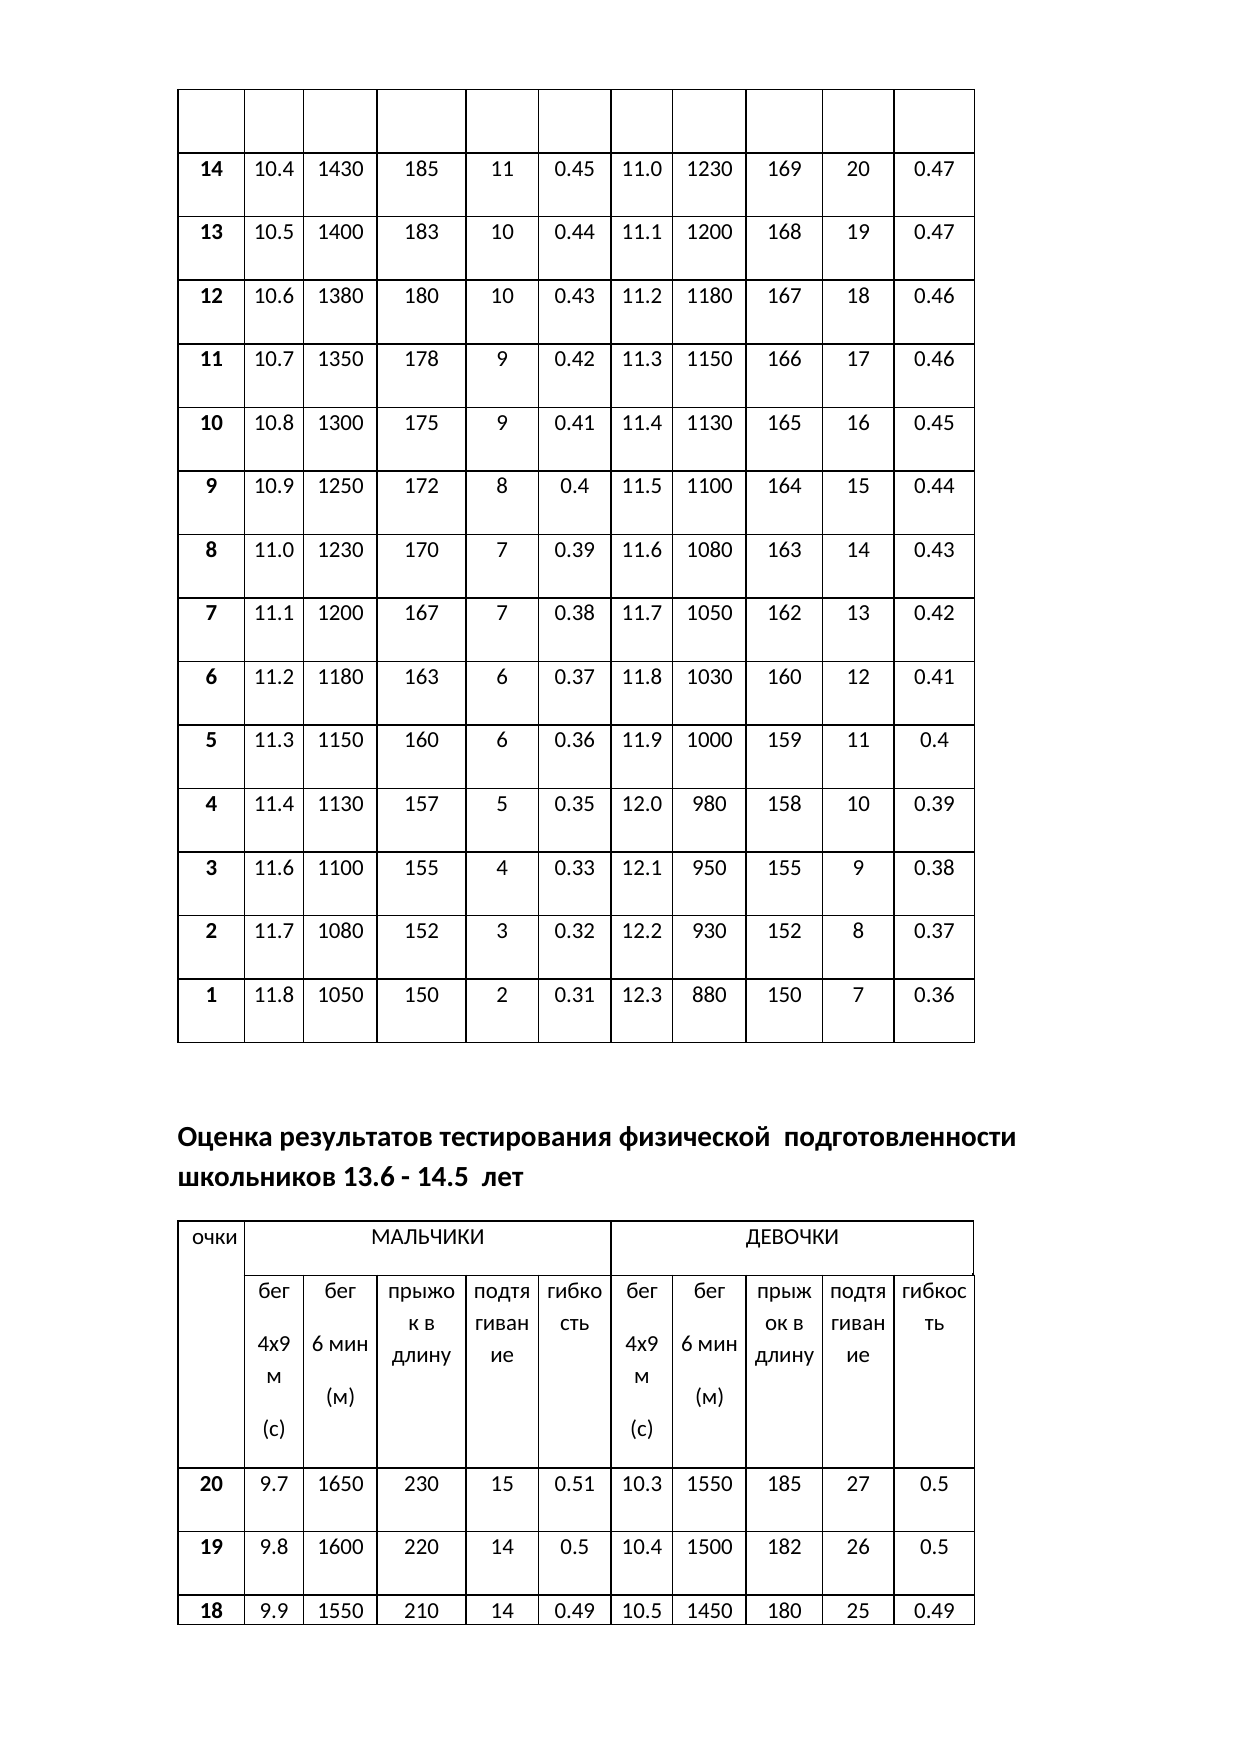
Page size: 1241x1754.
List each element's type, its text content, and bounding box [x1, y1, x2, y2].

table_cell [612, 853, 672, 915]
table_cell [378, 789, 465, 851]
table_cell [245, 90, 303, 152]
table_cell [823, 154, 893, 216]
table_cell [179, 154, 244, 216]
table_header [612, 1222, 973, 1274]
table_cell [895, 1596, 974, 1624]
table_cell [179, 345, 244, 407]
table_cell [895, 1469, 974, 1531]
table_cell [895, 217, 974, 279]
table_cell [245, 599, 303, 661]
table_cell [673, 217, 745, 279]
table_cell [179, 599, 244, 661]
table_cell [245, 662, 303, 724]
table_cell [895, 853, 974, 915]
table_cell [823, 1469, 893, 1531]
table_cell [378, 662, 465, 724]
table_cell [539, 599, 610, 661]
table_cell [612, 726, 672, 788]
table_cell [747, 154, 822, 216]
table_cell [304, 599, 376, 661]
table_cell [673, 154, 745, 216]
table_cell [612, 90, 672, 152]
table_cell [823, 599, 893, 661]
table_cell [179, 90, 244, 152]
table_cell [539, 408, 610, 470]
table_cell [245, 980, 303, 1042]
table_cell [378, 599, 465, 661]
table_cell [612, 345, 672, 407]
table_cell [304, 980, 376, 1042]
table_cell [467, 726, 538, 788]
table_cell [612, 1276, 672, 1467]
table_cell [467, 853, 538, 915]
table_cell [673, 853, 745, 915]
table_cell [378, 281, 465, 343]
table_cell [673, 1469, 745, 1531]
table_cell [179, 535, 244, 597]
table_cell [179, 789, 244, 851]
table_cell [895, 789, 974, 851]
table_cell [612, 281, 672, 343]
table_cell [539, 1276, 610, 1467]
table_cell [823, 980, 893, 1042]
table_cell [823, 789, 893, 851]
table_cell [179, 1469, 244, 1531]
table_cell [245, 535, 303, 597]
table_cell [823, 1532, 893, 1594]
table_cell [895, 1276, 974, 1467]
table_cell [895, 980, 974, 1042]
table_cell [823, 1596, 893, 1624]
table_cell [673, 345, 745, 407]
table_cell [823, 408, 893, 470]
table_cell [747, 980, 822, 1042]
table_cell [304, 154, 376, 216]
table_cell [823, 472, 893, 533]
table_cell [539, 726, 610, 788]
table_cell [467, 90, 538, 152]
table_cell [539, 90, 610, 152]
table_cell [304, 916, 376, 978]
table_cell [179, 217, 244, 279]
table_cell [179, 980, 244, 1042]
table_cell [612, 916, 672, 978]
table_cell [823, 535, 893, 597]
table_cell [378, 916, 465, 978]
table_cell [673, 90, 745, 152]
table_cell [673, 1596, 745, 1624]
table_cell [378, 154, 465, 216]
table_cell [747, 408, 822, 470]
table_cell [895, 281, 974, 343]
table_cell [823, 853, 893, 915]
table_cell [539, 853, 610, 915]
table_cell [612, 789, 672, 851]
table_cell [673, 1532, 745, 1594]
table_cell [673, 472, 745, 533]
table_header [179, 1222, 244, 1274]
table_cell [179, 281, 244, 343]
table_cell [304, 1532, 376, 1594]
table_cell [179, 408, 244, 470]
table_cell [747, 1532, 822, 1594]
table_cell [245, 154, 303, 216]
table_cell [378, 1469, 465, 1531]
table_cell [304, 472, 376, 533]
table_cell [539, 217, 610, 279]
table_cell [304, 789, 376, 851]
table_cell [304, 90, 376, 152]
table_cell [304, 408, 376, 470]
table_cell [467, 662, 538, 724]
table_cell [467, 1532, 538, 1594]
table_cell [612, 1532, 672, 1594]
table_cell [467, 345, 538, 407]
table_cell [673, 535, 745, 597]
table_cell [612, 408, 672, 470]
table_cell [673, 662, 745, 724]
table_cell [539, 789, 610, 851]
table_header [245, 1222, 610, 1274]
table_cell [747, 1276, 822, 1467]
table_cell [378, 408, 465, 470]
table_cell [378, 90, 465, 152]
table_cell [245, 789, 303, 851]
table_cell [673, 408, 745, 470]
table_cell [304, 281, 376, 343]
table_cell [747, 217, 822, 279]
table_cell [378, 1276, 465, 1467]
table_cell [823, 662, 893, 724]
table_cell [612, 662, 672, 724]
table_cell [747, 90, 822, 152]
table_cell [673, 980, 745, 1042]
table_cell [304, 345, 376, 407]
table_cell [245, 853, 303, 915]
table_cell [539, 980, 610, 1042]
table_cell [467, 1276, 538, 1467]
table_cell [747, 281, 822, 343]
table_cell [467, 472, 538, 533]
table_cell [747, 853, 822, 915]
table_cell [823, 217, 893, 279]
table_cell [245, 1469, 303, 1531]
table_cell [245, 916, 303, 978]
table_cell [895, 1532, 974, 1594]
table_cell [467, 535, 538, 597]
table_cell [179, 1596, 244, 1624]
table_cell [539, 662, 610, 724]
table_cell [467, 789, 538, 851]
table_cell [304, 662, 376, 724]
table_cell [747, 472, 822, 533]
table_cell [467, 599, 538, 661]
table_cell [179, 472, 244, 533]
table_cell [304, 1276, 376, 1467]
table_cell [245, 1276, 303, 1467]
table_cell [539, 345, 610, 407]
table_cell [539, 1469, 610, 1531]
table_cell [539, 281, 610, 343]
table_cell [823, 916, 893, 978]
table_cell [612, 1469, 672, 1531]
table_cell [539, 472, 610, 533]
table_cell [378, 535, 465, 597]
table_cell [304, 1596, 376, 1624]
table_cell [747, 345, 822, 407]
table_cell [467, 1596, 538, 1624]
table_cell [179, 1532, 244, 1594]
text Оценка результатов тестирования физической подготовленности школьников 13.6 - 14.5 лет [177, 1118, 1152, 1194]
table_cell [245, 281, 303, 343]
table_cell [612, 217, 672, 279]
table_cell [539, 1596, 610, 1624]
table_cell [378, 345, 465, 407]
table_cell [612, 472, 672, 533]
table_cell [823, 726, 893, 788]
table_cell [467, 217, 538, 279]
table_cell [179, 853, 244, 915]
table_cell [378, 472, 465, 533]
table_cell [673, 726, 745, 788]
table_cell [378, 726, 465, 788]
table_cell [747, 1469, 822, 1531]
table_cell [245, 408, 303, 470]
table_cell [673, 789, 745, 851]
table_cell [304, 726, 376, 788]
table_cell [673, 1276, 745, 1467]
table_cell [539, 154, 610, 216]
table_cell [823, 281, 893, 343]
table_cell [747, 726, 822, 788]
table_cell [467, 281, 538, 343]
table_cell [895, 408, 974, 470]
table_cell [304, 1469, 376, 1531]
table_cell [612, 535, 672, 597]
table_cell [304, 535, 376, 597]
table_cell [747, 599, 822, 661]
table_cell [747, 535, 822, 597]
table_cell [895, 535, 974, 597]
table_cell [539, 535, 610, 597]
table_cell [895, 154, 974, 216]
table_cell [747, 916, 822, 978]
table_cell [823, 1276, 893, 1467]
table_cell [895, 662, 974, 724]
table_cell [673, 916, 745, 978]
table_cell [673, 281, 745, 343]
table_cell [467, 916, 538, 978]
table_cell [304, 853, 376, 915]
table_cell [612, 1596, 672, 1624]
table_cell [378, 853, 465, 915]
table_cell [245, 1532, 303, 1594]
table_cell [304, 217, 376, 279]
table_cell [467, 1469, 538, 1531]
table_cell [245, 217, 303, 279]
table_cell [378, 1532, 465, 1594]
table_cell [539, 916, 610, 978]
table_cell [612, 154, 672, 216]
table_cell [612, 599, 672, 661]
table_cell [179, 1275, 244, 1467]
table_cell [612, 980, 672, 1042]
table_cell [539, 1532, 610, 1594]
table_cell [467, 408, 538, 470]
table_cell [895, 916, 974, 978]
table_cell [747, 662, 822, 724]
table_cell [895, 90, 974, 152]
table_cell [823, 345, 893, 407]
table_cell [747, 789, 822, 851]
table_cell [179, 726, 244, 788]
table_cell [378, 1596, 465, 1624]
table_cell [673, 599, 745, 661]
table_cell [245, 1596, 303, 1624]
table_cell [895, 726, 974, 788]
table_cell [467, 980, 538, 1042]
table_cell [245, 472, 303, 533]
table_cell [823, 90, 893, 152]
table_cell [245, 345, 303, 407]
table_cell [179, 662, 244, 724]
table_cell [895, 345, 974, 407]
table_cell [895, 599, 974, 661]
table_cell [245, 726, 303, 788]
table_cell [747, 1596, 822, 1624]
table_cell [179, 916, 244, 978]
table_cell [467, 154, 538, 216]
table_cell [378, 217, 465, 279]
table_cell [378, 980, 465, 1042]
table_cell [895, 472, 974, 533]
